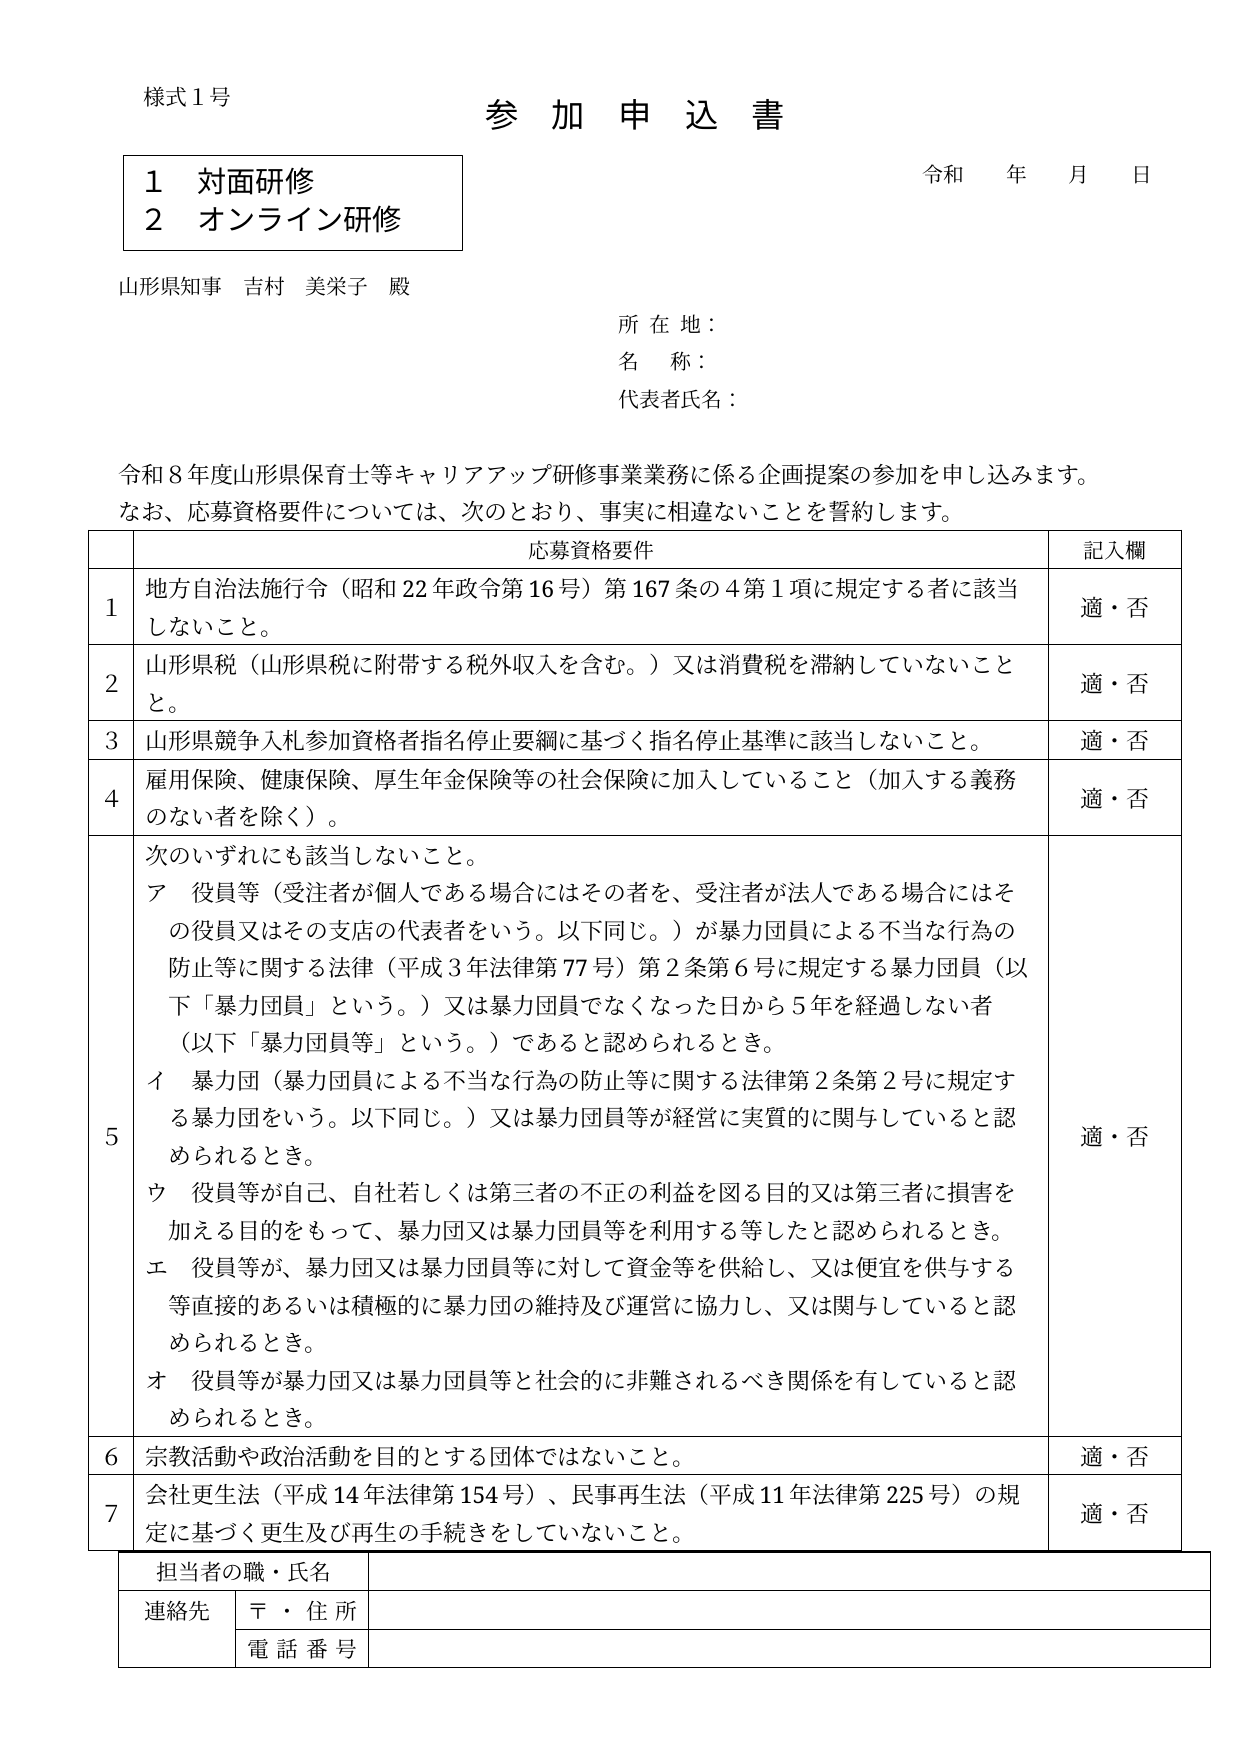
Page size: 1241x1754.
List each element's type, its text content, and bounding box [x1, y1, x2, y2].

table_header 記入欄 [1049, 531, 1181, 568]
table_cell 宗教活動や政治活動を目的とする団体ではないこと。 [134, 1437, 1048, 1474]
table_cell 適・否 [1049, 569, 1181, 644]
table_cell 雇用保険、健康保険、厚生年金保険等の社会保険に加入していること（加入する義務のない者を除く）。 [134, 760, 1048, 835]
text 所在地： [118, 304, 1152, 342]
table_cell 適・否 [1049, 1437, 1181, 1474]
table_cell ５ [89, 836, 133, 1436]
text なお、応募資格要件については、次のとおり、事実に相違ないことを誓約します。 [118, 492, 1152, 529]
table_cell ４ [89, 760, 133, 835]
text 代表者氏名： [118, 379, 1152, 417]
table_cell [369, 1591, 1210, 1628]
table_cell [369, 1630, 1210, 1667]
table_cell 適・否 [1049, 645, 1181, 720]
table_header [89, 531, 133, 568]
table_cell 山形県競争入札参加資格者指名停止要綱に基づく指名停止基準に該当しないこと。 [134, 721, 1048, 759]
text 名称： [118, 342, 1152, 379]
table_cell 会社更生法（平成14年法律第154号）、民事再生法（平成11年法律第225号）の規定に基づく更生及び再生の手続きをしていないこと。 [134, 1475, 1048, 1550]
table_cell 適・否 [1049, 721, 1181, 759]
table_cell 適・否 [1049, 1475, 1181, 1550]
table_cell 連絡先 [119, 1591, 235, 1667]
text 山形県知事 吉村 美栄子 殿 [118, 267, 1152, 304]
table_cell 適・否 [1049, 760, 1181, 835]
text 令和 年 月 日 [118, 154, 1152, 192]
table_cell 山形県税（山形県税に附帯する税外収入を含む。）又は消費税を滞納していないことと。 [134, 645, 1048, 720]
table_header 応募資格要件 [134, 531, 1048, 568]
text 令和８年度山形県保育士等キャリアアップ研修事業業務に係る企画提案の参加を申し込みます。 [118, 454, 1152, 492]
table_cell 適・否 [1049, 836, 1181, 1436]
table_cell ６ [89, 1437, 133, 1474]
table_cell ７ [89, 1475, 133, 1550]
table_cell 電話番号 [236, 1630, 368, 1667]
table_cell ２ [89, 645, 133, 720]
table_header [369, 1553, 1210, 1590]
table_cell １ [89, 569, 133, 644]
table_header 担当者の職・氏名 [119, 1553, 368, 1590]
table_cell 地方自治法施行令（昭和22年政令第16号）第167条の４第１項に規定する者に該当しないこと。 [134, 569, 1048, 644]
table_cell 〒・住所 [236, 1591, 368, 1628]
table_cell 次のいずれにも該当しないこと。 ア 役員等（受注者が個人である場合にはその者を、受注者が法人である場合にはその役員又はその支店の代表者をいう。以下同じ。）が暴力団員による不当な行為の防止等に関する法律（平成３年法律第77号）第２条第６号に規定する暴力団員（以下「暴力団員」という。）又は暴力団員でなくなった日から５年を経過しない者（以下「暴力団員等」という。）であると認められるとき。 イ 暴力団（暴力団員による不当な行為の防止等に関する法律第２条第２号に規定する暴力団をいう。以下同じ。）又は暴力団員等が経営に実質的に関与していると認められるとき。 ウ 役員等が自己、自社若しくは第三者の不正の利益を図る目的又は第三者に損害を加える目的をもって、暴力団又は暴力団員等を利用する等したと認められるとき。 エ 役員等が、暴力団又は暴力団員等に対して資金等を供給し、又は便宜を供与する等直接的あるいは積極的に暴力団の維持及び運営に協力し、又は関与していると認められるとき。 オ 役員等が暴力団又は暴力団員等と社会的に非難されるべき関係を有していると認められるとき。 [134, 836, 1048, 1436]
table_cell ３ [89, 721, 133, 759]
